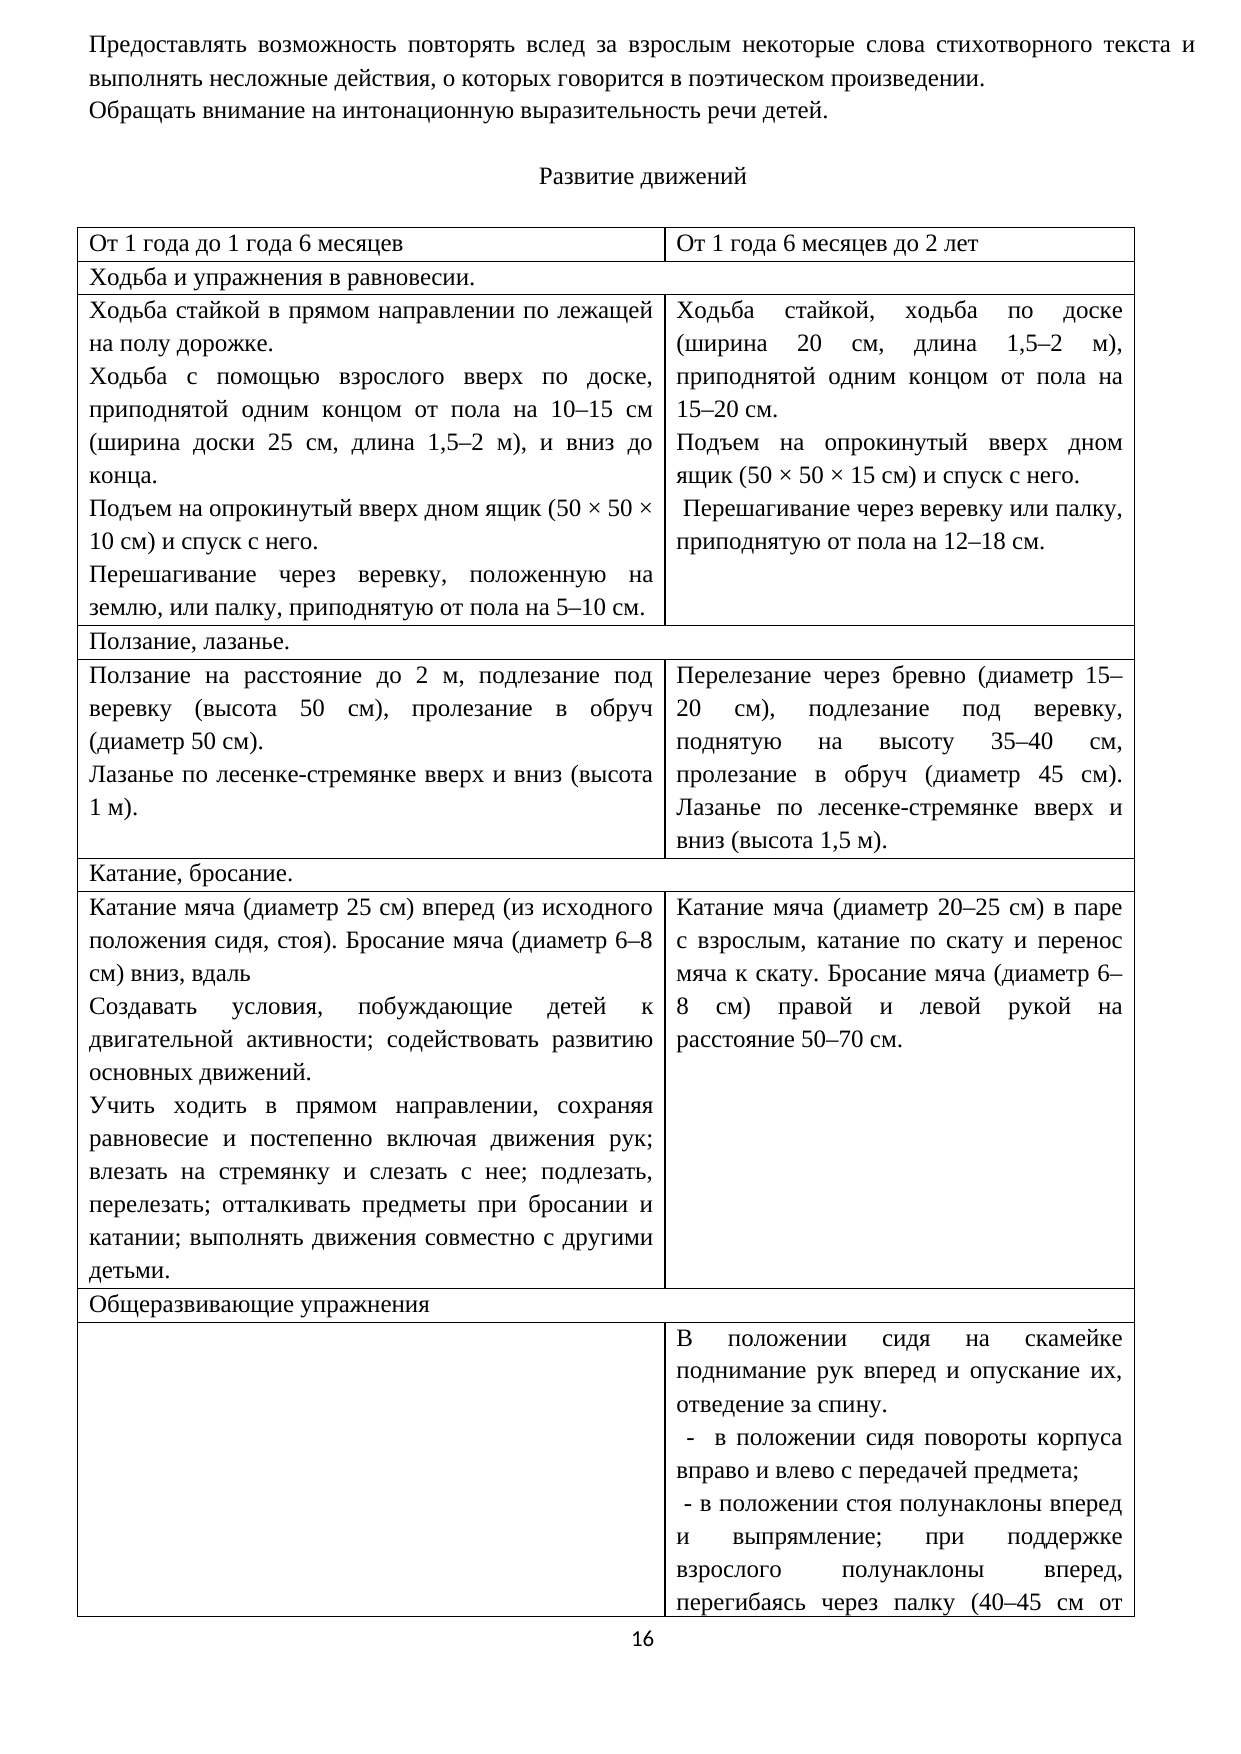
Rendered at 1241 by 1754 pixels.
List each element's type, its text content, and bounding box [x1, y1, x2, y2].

table_cell Катание, бросание. [78, 859, 1134, 891]
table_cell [666, 1323, 1134, 1616]
table_cell Перелезание через бревно (диаметр 15–20 см), подлезание под веревку, поднятую на высоту 35–40 см, пролезание в обруч (диаметр 45 см). Лазанье по лесенке-стремянке вверх и вниз (высота 1,5 м). [666, 660, 1134, 857]
table_header От 1 года 6 месяцев до 2 лет [666, 228, 1134, 261]
table_cell Ходьба и упражнения в равновесии. [78, 262, 1134, 294]
table_cell Ползание, лазанье. [78, 626, 1134, 659]
text Развитие движений [89, 161, 1196, 189]
table_cell Ползание на расстояние до 2 м, подлезание под веревку (высота 50 см), пролезание в обруч (диаметр 50 см). Лазанье по лесенке-стремянке вверх и вниз (высота 1 м). [78, 660, 664, 857]
table_cell Ходьба стайкой, ходьба по доске (ширина 20 см, длина 1,5–2 м), приподнятой одним концом от пола на 15–20 см. Подъем на опрокинутый вверх дном ящик (50 × 50 × 15 см) и спуск с него. Перешагивание через веревку или палку, приподнятую от пола на 12–18 см. [666, 295, 1134, 625]
table_cell Катание мяча (диаметр 25 см) вперед (из исходного положения сидя, стоя). Бросание мяча (диаметр 6–8 см) вниз, вдаль Создавать условия, побуждающие детей к двигательной активности; содействовать развитию основных движений. Учить ходить в прямом направлении, сохраняя равновесие и постепенно включая движения рук; влезать на стремянку и слезать с нее; подлезать, перелезать; отталкивать предметы при бросании и катании; выполнять движения совместно с другими детьми. [78, 892, 664, 1288]
table_cell [78, 1323, 664, 1616]
table_cell Катание мяча (диаметр 20–25 см) в паре с взрослым, катание по скату и перенос мяча к скату. Бросание мяча (диаметр 6–8 см) правой и левой рукой на расстояние 50–70 см. [666, 892, 1134, 1288]
table_cell Ходьба стайкой в прямом направлении по лежащей на полу дорожке. Ходьба с помощью взрослого вверх по доске, приподнятой одним концом от пола на 10–15 см (ширина доски 25 см, длина 1,5–2 м), и вниз до конца. Подъем на опрокинутый вверх дном ящик (50 × 50 × 10 см) и спуск с него. Перешагивание через веревку, положенную на землю, или палку, приподнятую от пола на 5–10 см. [78, 295, 664, 625]
table_header От 1 года до 1 года 6 месяцев [78, 228, 664, 261]
text Обращать внимание на интонационную выразительность речи детей. [89, 96, 1196, 124]
table_cell Общеразвивающие упражнения [78, 1289, 1134, 1322]
text Предоставлять возможность повторять вслед за взрослым некоторые слова стихотворного текста и выполнять несложные действия, о которых говорится в поэтическом произведении. [89, 29, 1196, 91]
